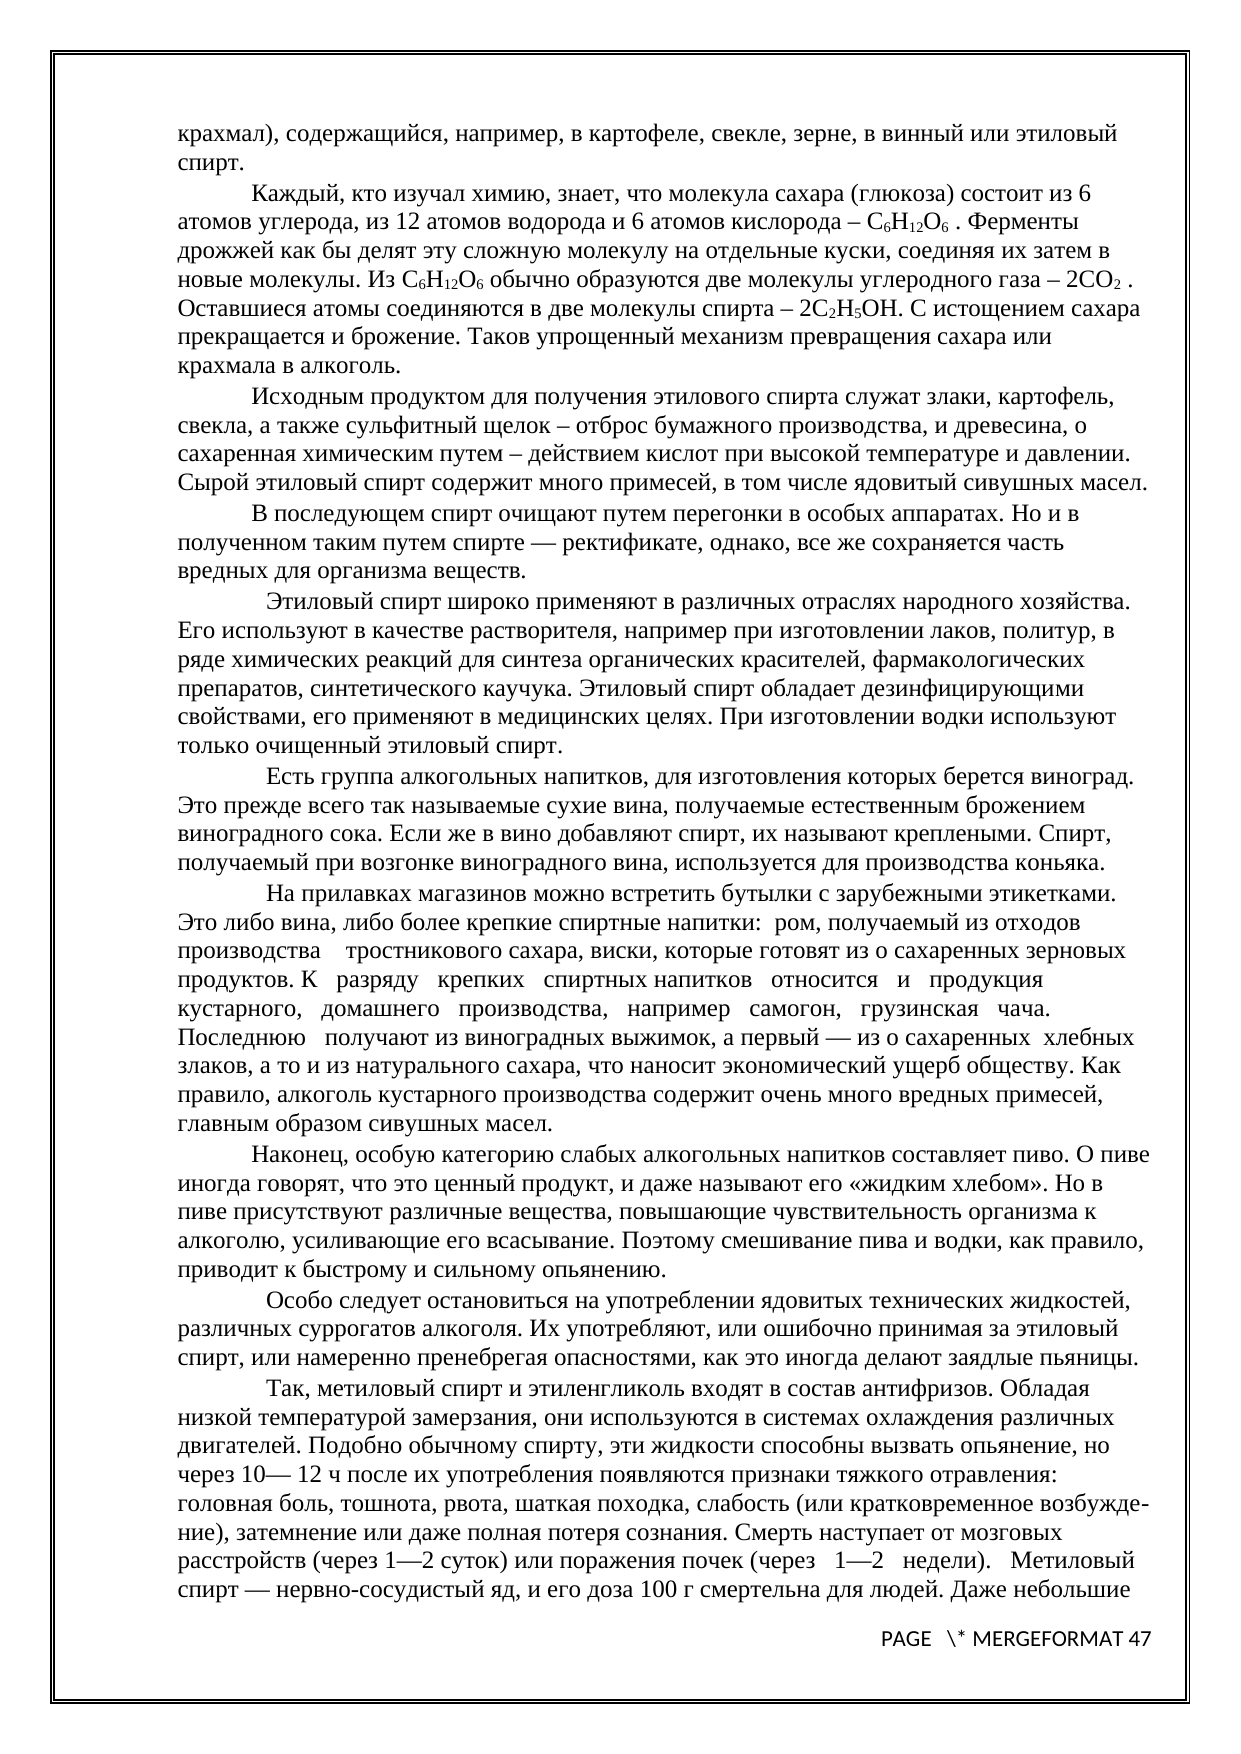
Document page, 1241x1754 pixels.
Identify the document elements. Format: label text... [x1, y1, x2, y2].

text В последующем спирт очищают путем перегонки в особых аппаратах. Но и в полученном таким путем спирте — ректификате, однако, все же сохраняется часть вредных для организма веществ. [177, 498, 1152, 584]
text Каждый, кто изучал химию, знает, что молекула сахара (глюкоза) состоит из 6 атомов углерода, из 12 атомов водорода и 6 атомов кислорода – C6H12O6 . Ферменты дрожжей как бы делят эту сложную молекулу на отдельные куски, соединяя их затем в новые молекулы. Из C6H12O6 обычно образуются две молекулы углеродного газа – 2СО2 . Оставшиеся атомы соединяются в две молекулы спирта – 2С2Н5ОН. С истощением сахара прекращается и брожение. Таков упрощенный механизм превращения сахара или крахмала в алкоголь. [177, 178, 1152, 379]
text Исходным продуктом для получения этилового спирта служат злаки, картофель, свекла, а также сульфитный щелок – отброс бумажного производства, и древесина, о сахаренная химическим путем – действием кислот при высокой температуре и давлении. Сырой этиловый спирт содержит много примесей, в том числе ядовитый сивушных масел. [177, 381, 1152, 496]
text На прилавках магазинов можно встретить бутылки с зарубежными этикетками. Это либо вина, либо более крепкие спиртные напитки: ром, получаемый из отходов производства тростникового сахара, виски, которые готовят из о сахаренных зерновых продуктов. К разряду крепких спиртных напитков относится и продукция кустарного, домашнего производства, например самогон, грузинская чача. Последнюю получают из виноградных выжимок, а первый — из о сахаренных хлебных злаков, а то и из натурального сахара, что наносит экономический ущерб обществу. Как правило, алкоголь кустарного производства содержит очень много вредных примесей, главным образом сивушных масел. [177, 878, 1152, 1137]
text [177, 118, 1152, 176]
text Есть группа алкогольных напитков, для изготовления которых берется виноград. Это прежде всего так называемые сухие вина, получаемые естественным брожением виноградного сока. Если же в вино добавляют спирт, их называют креплеными. Спирт, получаемый при возгонке виноградного вина, используется для производства коньяка. [177, 761, 1152, 876]
text Особо следует остановиться на употреблении ядовитых технических жидкостей, различных суррогатов алкоголя. Их употребляют, или ошибочно принимая за этиловый спирт, или намеренно пренебрегая опасностями, как это иногда делают заядлые пьяницы. [177, 1285, 1152, 1371]
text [177, 1373, 1152, 1603]
text Этиловый спирт широко применяют в различных отраслях народного хозяйства. Его используют в качестве растворителя, например при изготовлении лаков, политур, в ряде химических реакций для синтеза органических красителей, фармакологических препаратов, синтетического каучука. Этиловый спирт обладает дезинфицирующими свойствами, его применяют в медицинских целях. При изготовлении водки используют только очищенный этиловый спирт. [177, 586, 1152, 759]
text Наконец, особую категорию слабых алкогольных напитков составляет пиво. О пиве иногда говорят, что это ценный продукт, и даже называют его «жидким хлебом». Но в пиве присутствуют различные вещества, повышающие чувствительность организма к алкоголю, усиливающие его всасывание. Поэтому смешивание пива и водки, как правило, приводит к быстрому и сильному опьянению. [177, 1139, 1152, 1283]
